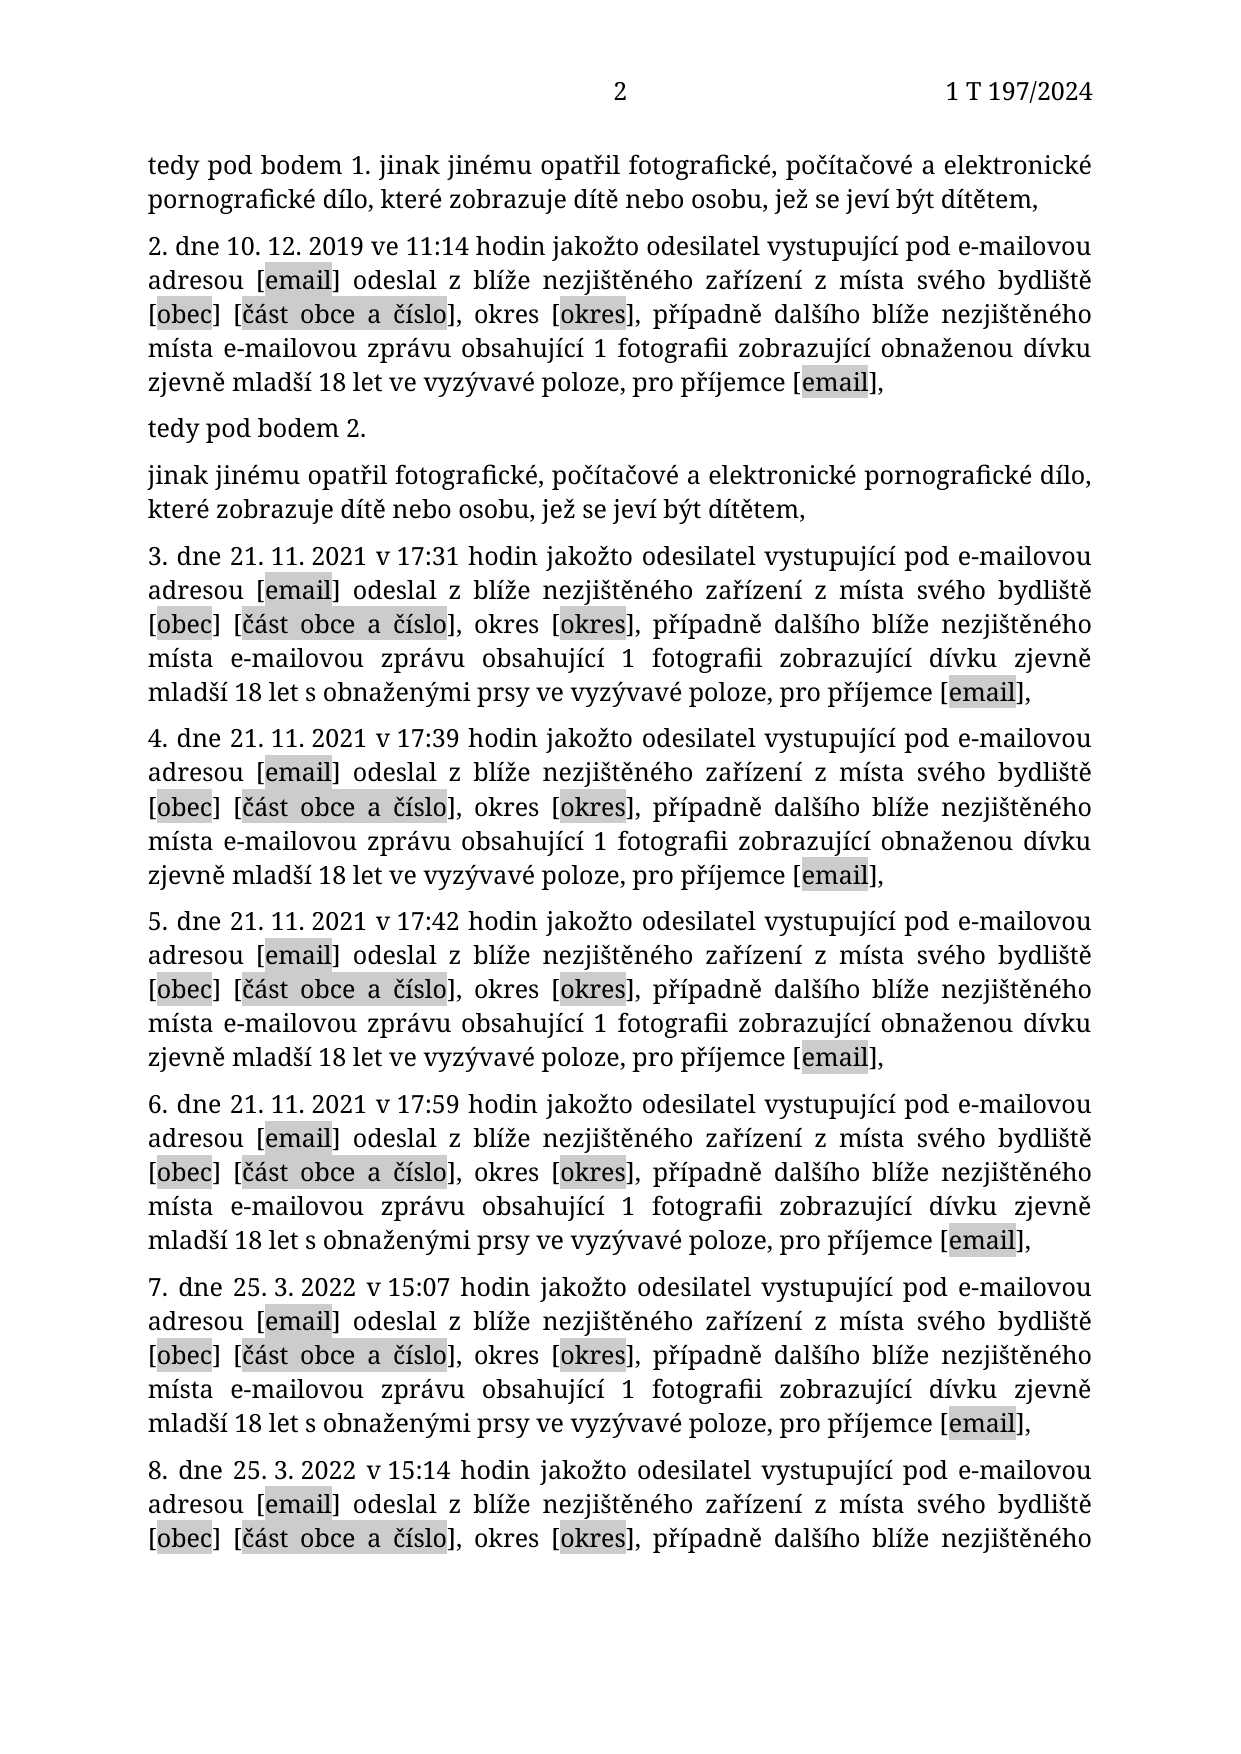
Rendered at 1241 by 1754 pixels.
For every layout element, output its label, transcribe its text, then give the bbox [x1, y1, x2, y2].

text 5. dne 21. 11. 2021 v 17:42 hodin jakožto odesilatel vystupující pod e-mailovou adresou [email] odeslal z blíže nezjištěného zařízení z místa svého bydliště [obec] [část obce a číslo], okres [okres], případně dalšího blíže nezjištěného místa e-mailovou zprávu obsahující 1 fotografii zobrazující obnaženou dívku zjevně mladší 18 let ve vyzývavé poloze, pro příjemce [email], [148, 904, 1093, 1074]
text 4. dne 21. 11. 2021 v 17:39 hodin jakožto odesilatel vystupující pod e-mailovou adresou [email] odeslal z blíže nezjištěného zařízení z místa svého bydliště [obec] [část obce a číslo], okres [okres], případně dalšího blíže nezjištěného místa e-mailovou zprávu obsahující 1 fotografii zobrazující obnaženou dívku zjevně mladší 18 let ve vyzývavé poloze, pro příjemce [email], [148, 721, 1093, 891]
text 3. dne 21. 11. 2021 v 17:31 hodin jakožto odesilatel vystupující pod e-mailovou adresou [email] odeslal z blíže nezjištěného zařízení z místa svého bydliště [obec] [část obce a číslo], okres [okres], případně dalšího blíže nezjištěného místa e-mailovou zprávu obsahující 1 fotografii zobrazující dívku zjevně mladší 18 let s obnaženými prsy ve vyzývavé poloze, pro příjemce [email], [148, 538, 1093, 708]
text 7. dne 25. 3. 2022 v 15:07 hodin jakožto odesilatel vystupující pod e-mailovou adresou [email] odeslal z blíže nezjištěného zařízení z místa svého bydliště [obec] [část obce a číslo], okres [okres], případně dalšího blíže nezjištěného místa e-mailovou zprávu obsahující 1 fotografii zobrazující dívku zjevně mladší 18 let s obnaženými prsy ve vyzývavé poloze, pro příjemce [email], [148, 1269, 1093, 1440]
text 2. dne 10. 12. 2019 ve 11:14 hodin jakožto odesilatel vystupující pod e-mailovou adresou [email] odeslal z blíže nezjištěného zařízení z místa svého bydliště [obec] [část obce a číslo], okres [okres], případně dalšího blíže nezjištěného místa e-mailovou zprávu obsahující 1 fotografii zobrazující obnaženou dívku zjevně mladší 18 let ve vyzývavé poloze, pro příjemce [email], [148, 228, 1093, 398]
text 6. dne 21. 11. 2021 v 17:59 hodin jakožto odesilatel vystupující pod e-mailovou adresou [email] odeslal z blíže nezjištěného zařízení z místa svého bydliště [obec] [část obce a číslo], okres [okres], případně dalšího blíže nezjištěného místa e-mailovou zprávu obsahující 1 fotografii zobrazující dívku zjevně mladší 18 let s obnaženými prsy ve vyzývavé poloze, pro příjemce [email], [148, 1087, 1093, 1257]
text jinak jinému opatřil fotografické, počítačové a elektronické pornografické dílo, které zobrazuje dítě nebo osobu, jež se jeví být dítětem, [148, 458, 1093, 526]
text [148, 1452, 1093, 1554]
text tedy pod bodem 1. jinak jinému opatřil fotografické, počítačové a elektronické pornografické dílo, které zobrazuje dítě nebo osobu, jež se jeví být dítětem, [148, 148, 1093, 216]
text tedy pod bodem 2. [148, 411, 1093, 445]
